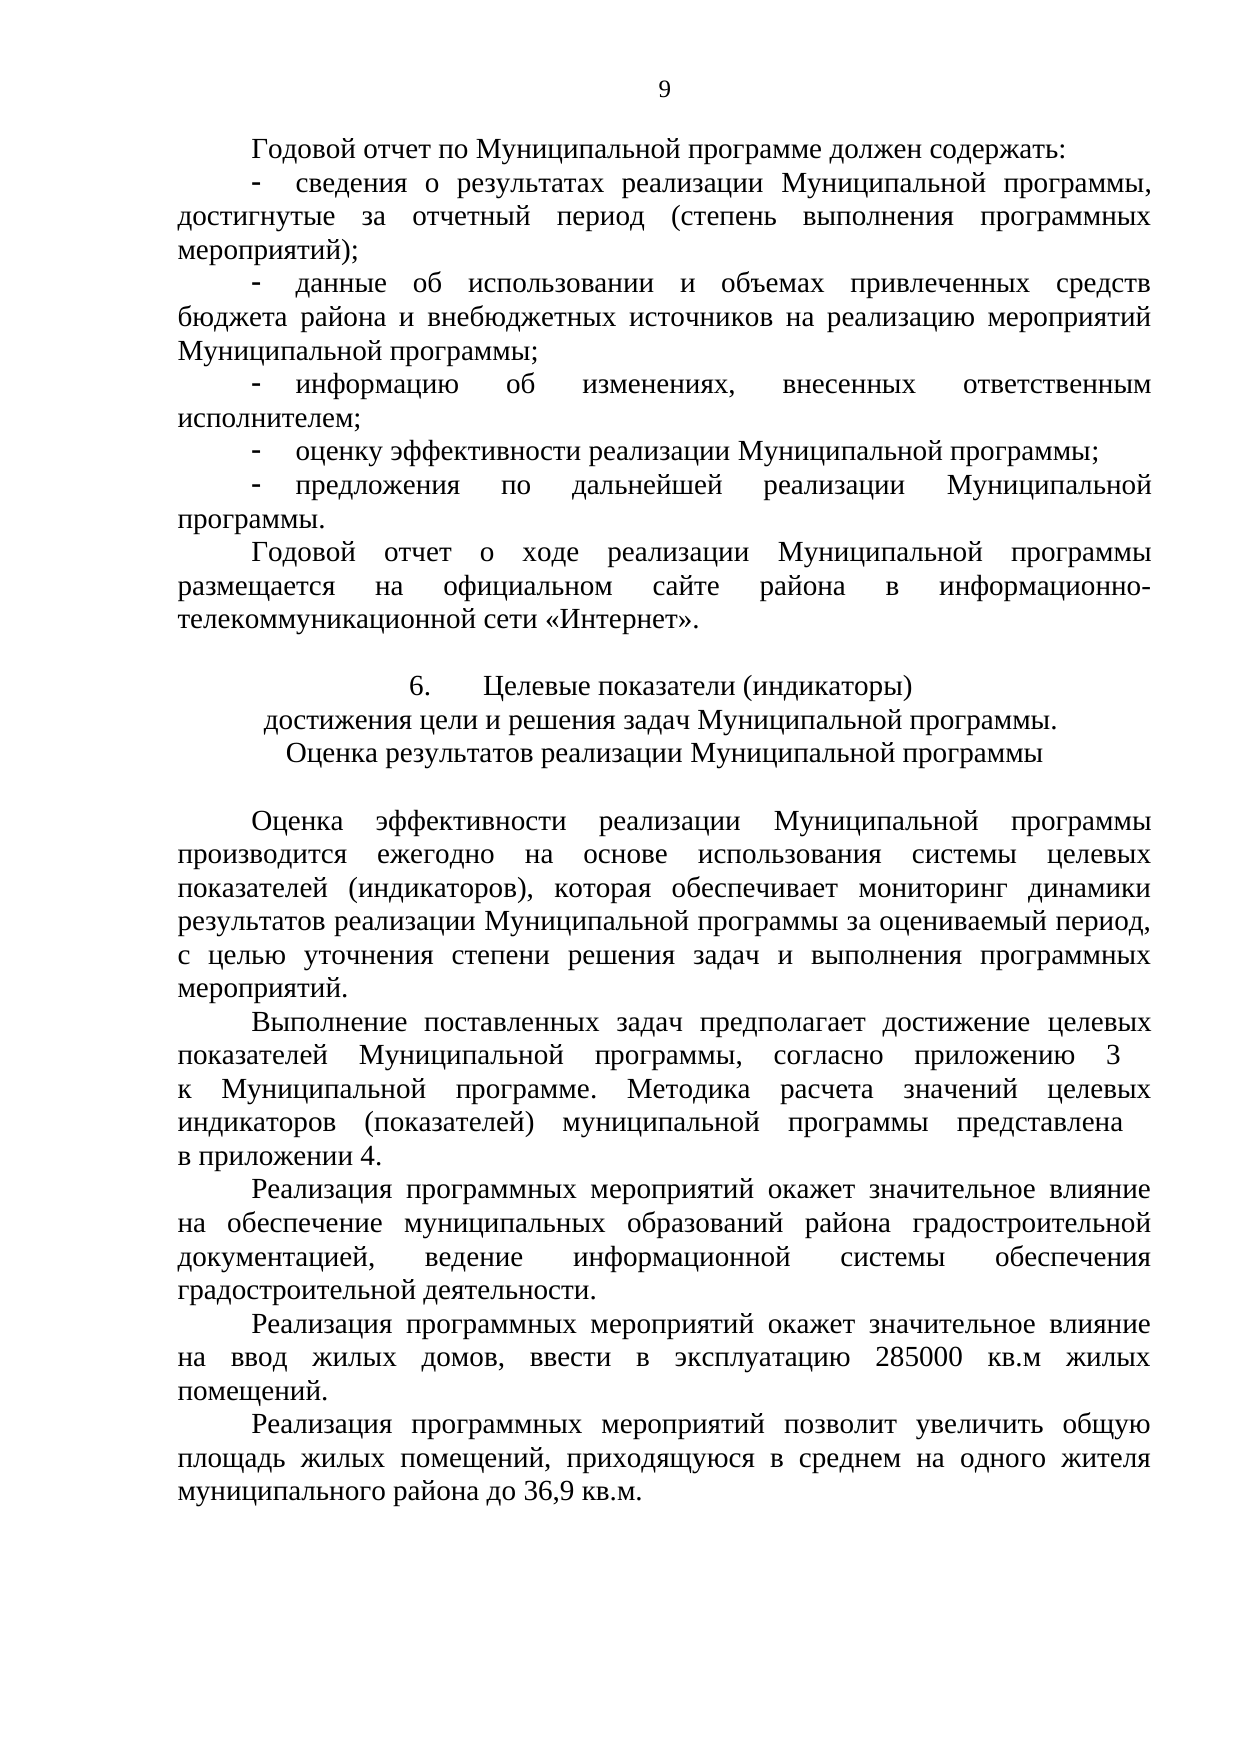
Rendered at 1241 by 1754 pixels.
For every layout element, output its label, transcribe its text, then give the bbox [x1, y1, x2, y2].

text Реализация программных мероприятий окажет значительное влияние на ввод жилых домов, ввести в эксплуатацию 285000 кв.м жилых помещений. [177, 1306, 1152, 1406]
list Оценка эффективности реализации Муниципальной программы производится ежегодно на основе использования системы целевых показателей (индикаторов), которая обеспечивает мониторинг динамики результатов реализации Муниципальной программы за оцениваемый период, с целью уточнения степени решения задач и выполнения программных мероприятий. [177, 803, 1152, 1004]
list оценку эффективности реализации Муниципальной программы; [177, 433, 1152, 467]
list сведения о результатах реализации Муниципальной программы, достигнутые за отчетный период (степень выполнения программных мероприятий); [177, 165, 1152, 266]
text Годовой отчет по Муниципальной программе должен содержать: [177, 131, 1152, 165]
text Реализация программных мероприятий позволит увеличить общую площадь жилых помещений, приходящуюся в среднем на одного жителя муниципального района до 36,9 кв.м. [177, 1406, 1152, 1507]
list информацию об изменениях, внесенных ответственным исполнителем; [177, 366, 1152, 433]
list Целевые показатели (индикаторы) достижения цели и решения задач Муниципальной программы. Оценка результатов реализации Муниципальной программы [177, 668, 1152, 769]
text Годовой отчет о ходе реализации Муниципальной программы размещается на официальном сайте района в информационно-телекоммуникационной сети «Интернет». [177, 534, 1152, 635]
list Выполнение поставленных задач предполагает достижение целевых показателей Муниципальной программы, согласно приложению 3 к Муниципальной программе. Методика расчета значений целевых индикаторов (показателей) муниципальной программы представлена в приложении 4. [177, 1004, 1152, 1172]
text Реализация программных мероприятий окажет значительное влияние на обеспечение муниципальных образований района градостроительной документацией, ведение информационной системы обеспечения градостроительной деятельности. [177, 1172, 1152, 1306]
list предложения по дальнейшей реализации Муниципальной программы. [177, 467, 1152, 534]
list данные об использовании и объемах привлеченных средств бюджета района и внебюджетных источников на реализацию мероприятий Муниципальной программы; [177, 266, 1152, 366]
